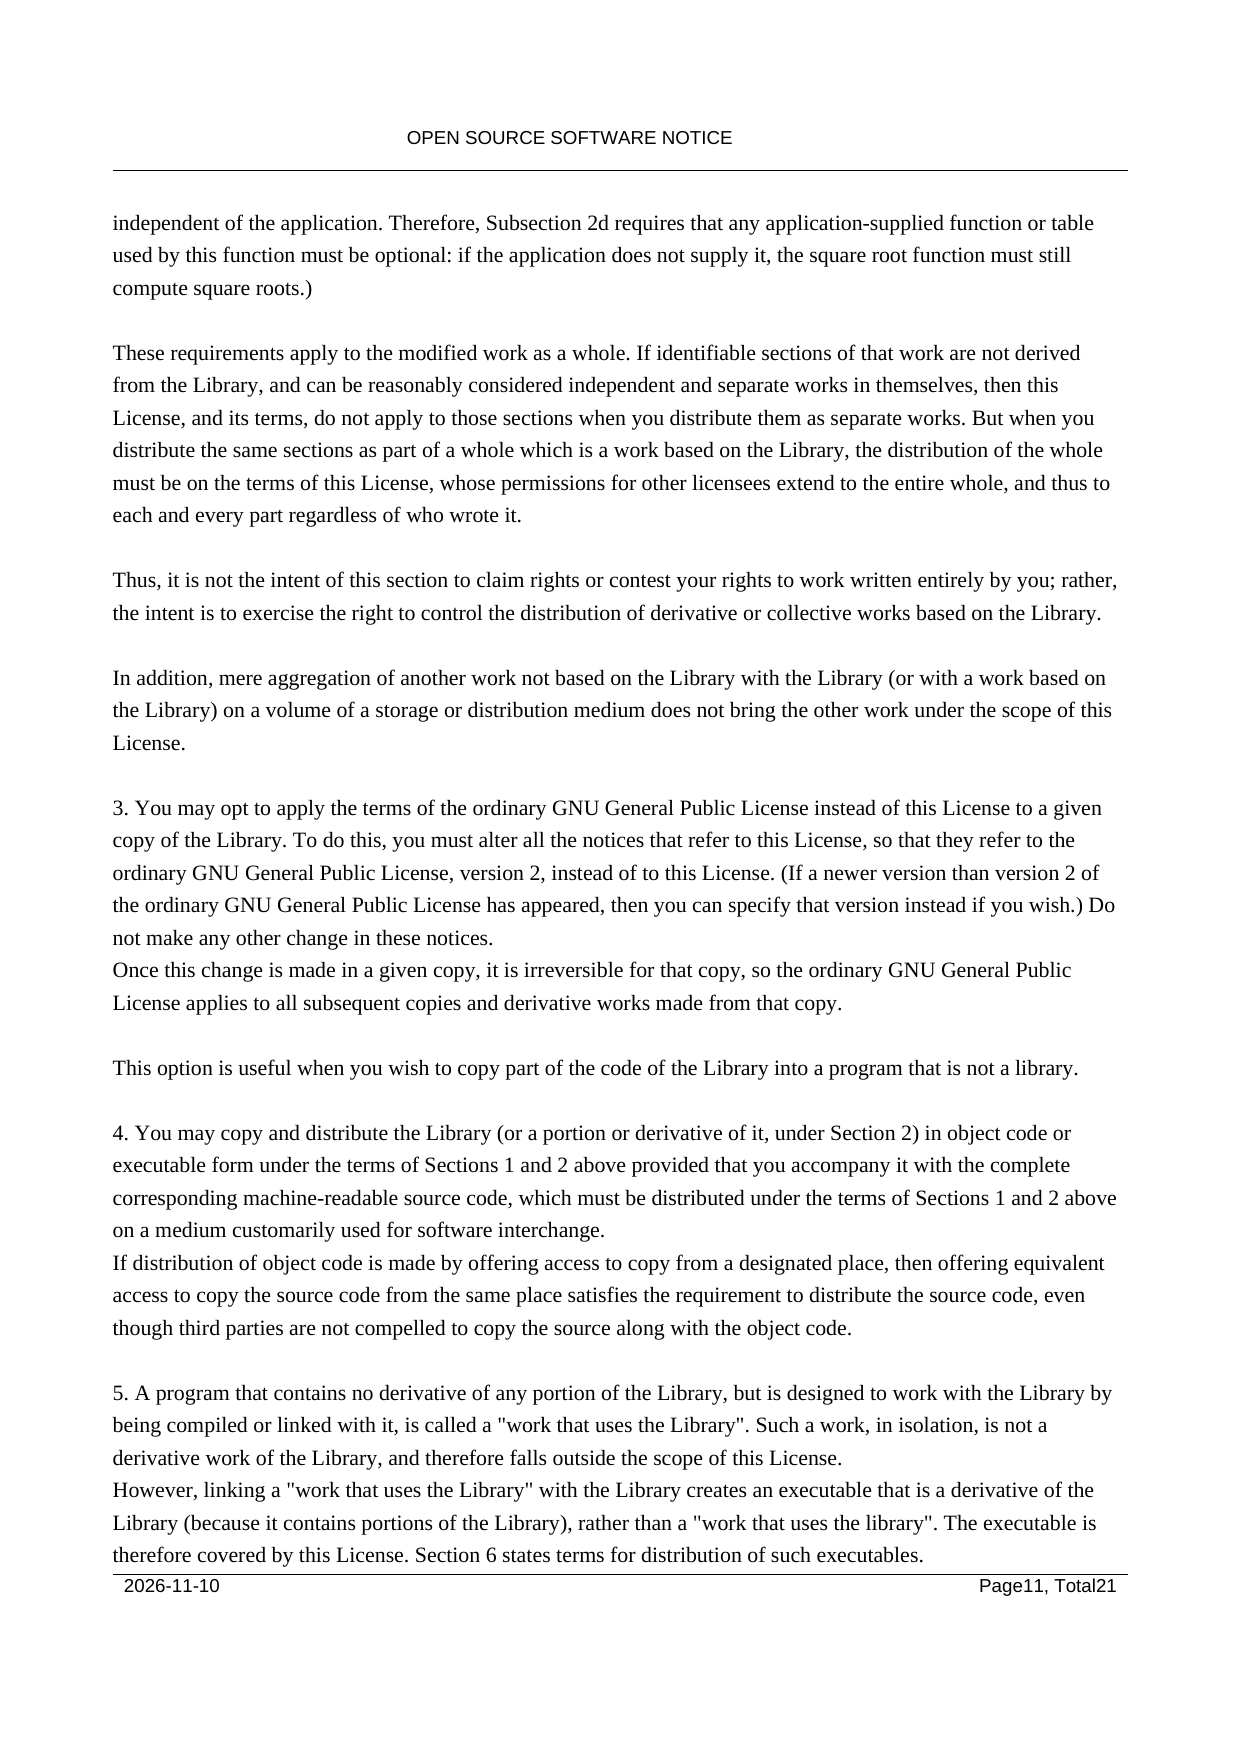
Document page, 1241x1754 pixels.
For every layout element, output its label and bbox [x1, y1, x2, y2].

text [112, 206, 1128, 1571]
